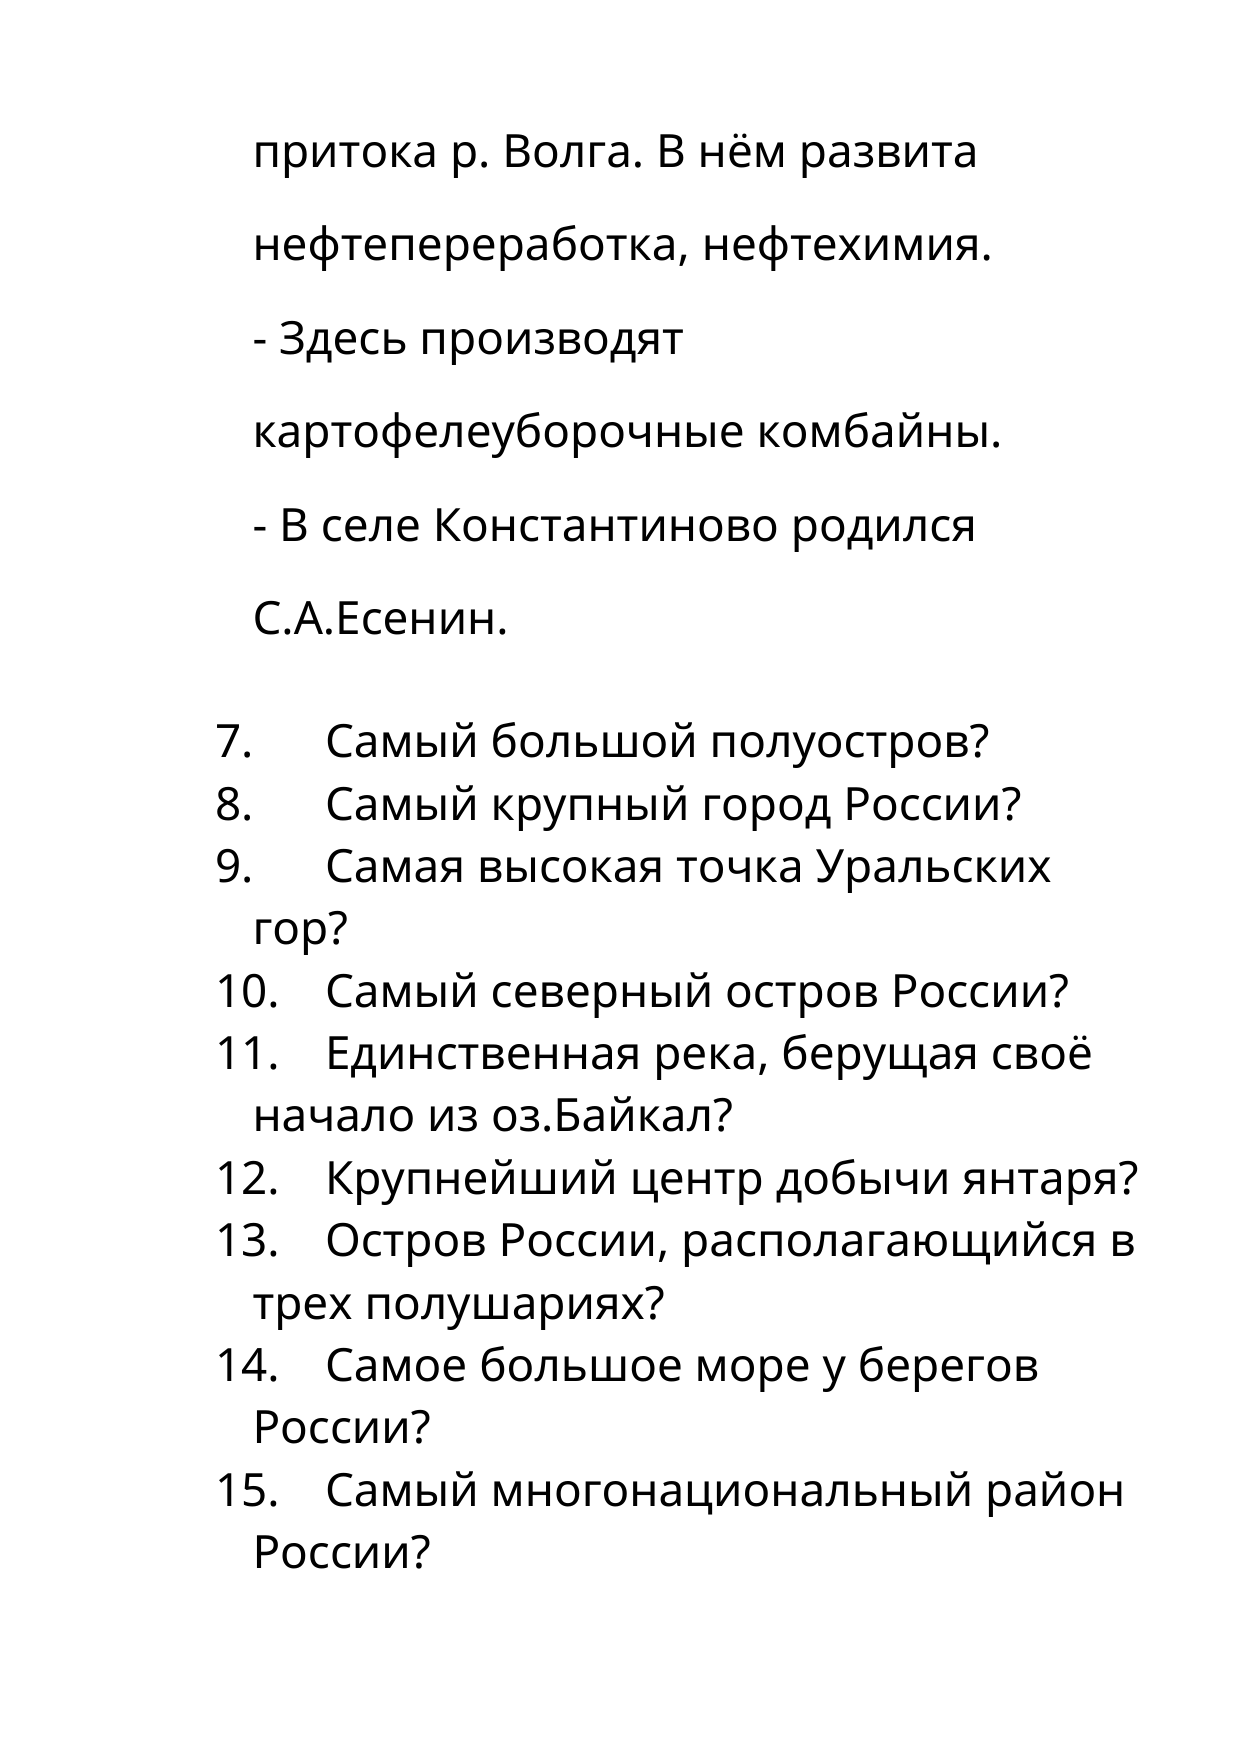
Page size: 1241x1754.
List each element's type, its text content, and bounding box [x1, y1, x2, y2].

list Единственная река, берущая своё начало из оз.Байкал? [215, 1021, 1152, 1145]
list Самое большое море у берегов России? [215, 1332, 1152, 1457]
list Самая высокая точка Уральских гор? [215, 833, 1152, 958]
list - В селе Константиново родился С.А.Есенин. [252, 492, 1152, 648]
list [215, 118, 1152, 274]
list Остров России, располагающийся в трех полушариях? [215, 1208, 1152, 1332]
list Самый многонациональный район России? [215, 1457, 1152, 1582]
list Самый северный остров России? [215, 958, 1152, 1021]
list - Здесь производят картофелеуборочные комбайны. [252, 305, 1152, 461]
list Самый большой полуостров? [215, 708, 1152, 771]
list Крупнейший центр добычи янтаря? [215, 1145, 1152, 1208]
list Самый крупный город России? [215, 771, 1152, 833]
